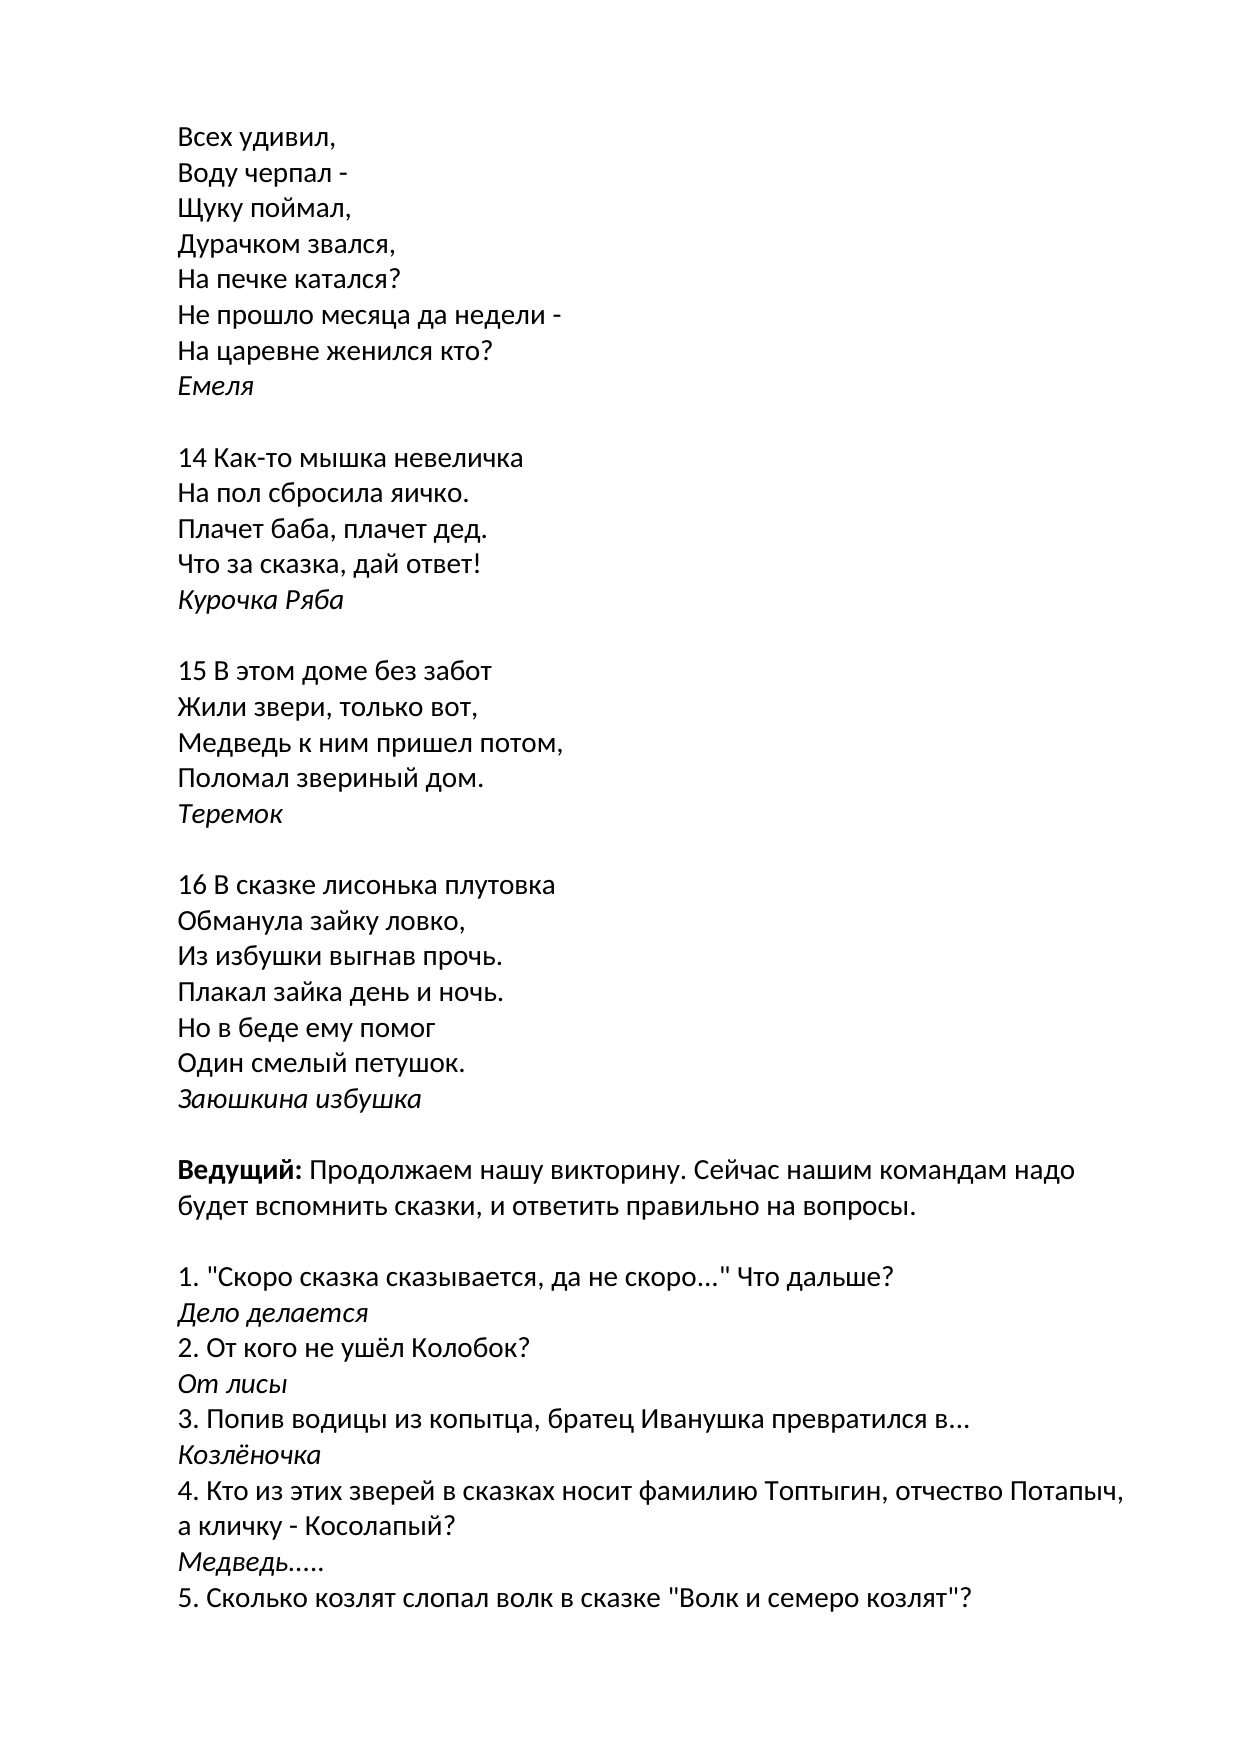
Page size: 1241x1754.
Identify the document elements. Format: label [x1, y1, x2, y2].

text [177, 118, 1152, 1614]
